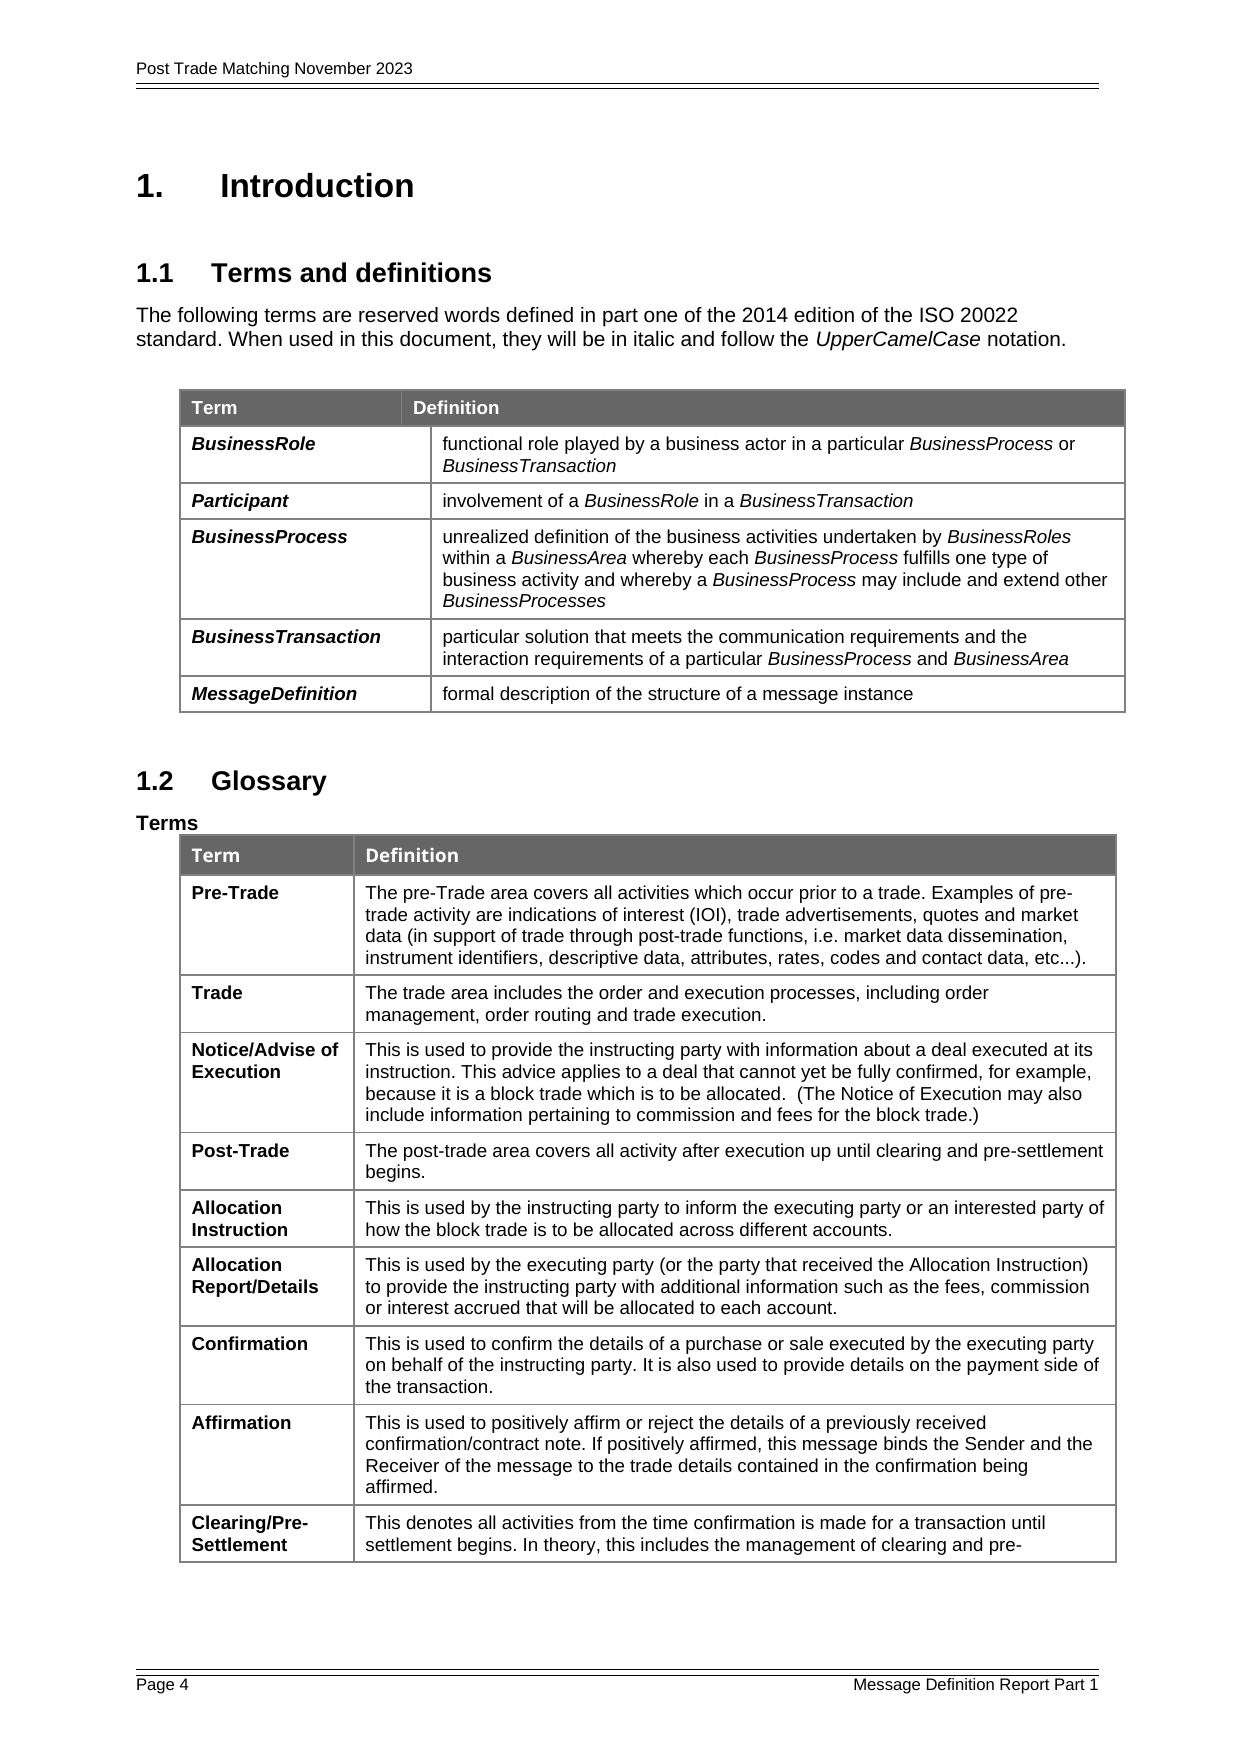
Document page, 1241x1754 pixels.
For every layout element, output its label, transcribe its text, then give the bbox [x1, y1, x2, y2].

table_cell Pre-Trade [181, 876, 353, 974]
table_cell involvement of a BusinessRole in a BusinessTransaction [432, 484, 1124, 518]
subtitle Introduction [136, 167, 1104, 205]
table_cell This is used by the executing party (or the party that received the Allocation Instruction) to provide the instructing party with additional information such as the fees, commission or interest accrued that will be allocated to each account. [355, 1248, 1115, 1325]
table_cell Post-Trade [181, 1133, 353, 1189]
table_cell MessageDefinition [181, 677, 430, 711]
text Terms [136, 810, 1104, 834]
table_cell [355, 1506, 1115, 1561]
subtitle Glossary [136, 764, 1104, 796]
table_cell The pre-Trade area covers all activities which occur prior to a trade. Examples of pre-trade activity are indications of interest (IOI), trade advertisements, quotes and market data (in support of trade through post-trade functions, i.e. market data dissemination, instrument identifiers, descriptive data, attributes, rates, codes and contact data, etc...). [355, 876, 1115, 974]
table_cell Allocation Instruction [181, 1191, 353, 1246]
table_cell BusinessProcess [181, 520, 430, 618]
table_cell Allocation Report/Details [181, 1248, 353, 1325]
table_header Term [181, 391, 401, 425]
table_cell This is used to positively affirm or reject the details of a previously received confirmation/contract note. If positively affirmed, this message binds the Sender and the Receiver of the message to the trade details contained in the confirmation being affirmed. [355, 1405, 1115, 1504]
table_cell Notice/Advise of Execution [181, 1033, 353, 1132]
table_cell The trade area includes the order and execution processes, including order management, order routing and trade execution. [355, 976, 1115, 1031]
table_cell BusinessTransaction [181, 620, 430, 675]
table_header Definition [355, 836, 1115, 874]
table_header Term [181, 836, 353, 874]
table_cell particular solution that meets the communication requirements and the interaction requirements of a particular BusinessProcess and BusinessArea [432, 620, 1124, 675]
table_cell Affirmation [181, 1405, 353, 1504]
table_cell This is used by the instructing party to inform the executing party or an interested party of how the block trade is to be allocated across different accounts. [355, 1191, 1115, 1246]
table_cell This is used to confirm the details of a purchase or sale executed by the executing party on behalf of the instructing party. It is also used to provide details on the payment side of the transaction. [355, 1327, 1115, 1404]
table_cell The post-trade area covers all activity after execution up until clearing and pre-settlement begins. [355, 1133, 1115, 1189]
text The following terms are reserved words defined in part one of the 2014 edition of the ISO 20022 standard. When used in this document, they will be in italic and follow the UpperCamelCase notation. [136, 303, 1104, 351]
table_cell This is used to provide the instructing party with information about a deal executed at its instruction. This advice applies to a deal that cannot yet be fully confirmed, for example, because it is a block trade which is to be allocated. (The Notice of Execution may also include information pertaining to commission and fees for the block trade.) [355, 1033, 1115, 1132]
table_cell formal description of the structure of a message instance [432, 677, 1124, 711]
table_cell Participant [181, 484, 430, 518]
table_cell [181, 1506, 353, 1561]
table_cell functional role played by a business actor in a particular BusinessProcess or BusinessTransaction [432, 427, 1124, 482]
subtitle Terms and definitions [136, 257, 1104, 288]
table_cell Trade [181, 976, 353, 1031]
table_header Definition [402, 391, 1124, 425]
table_cell unrealized definition of the business activities undertaken by BusinessRoles within a BusinessArea whereby each BusinessProcess fulfills one type of business activity and whereby a BusinessProcess may include and extend other BusinessProcesses [432, 520, 1124, 618]
table_cell BusinessRole [181, 427, 430, 482]
table_cell Confirmation [181, 1327, 353, 1404]
